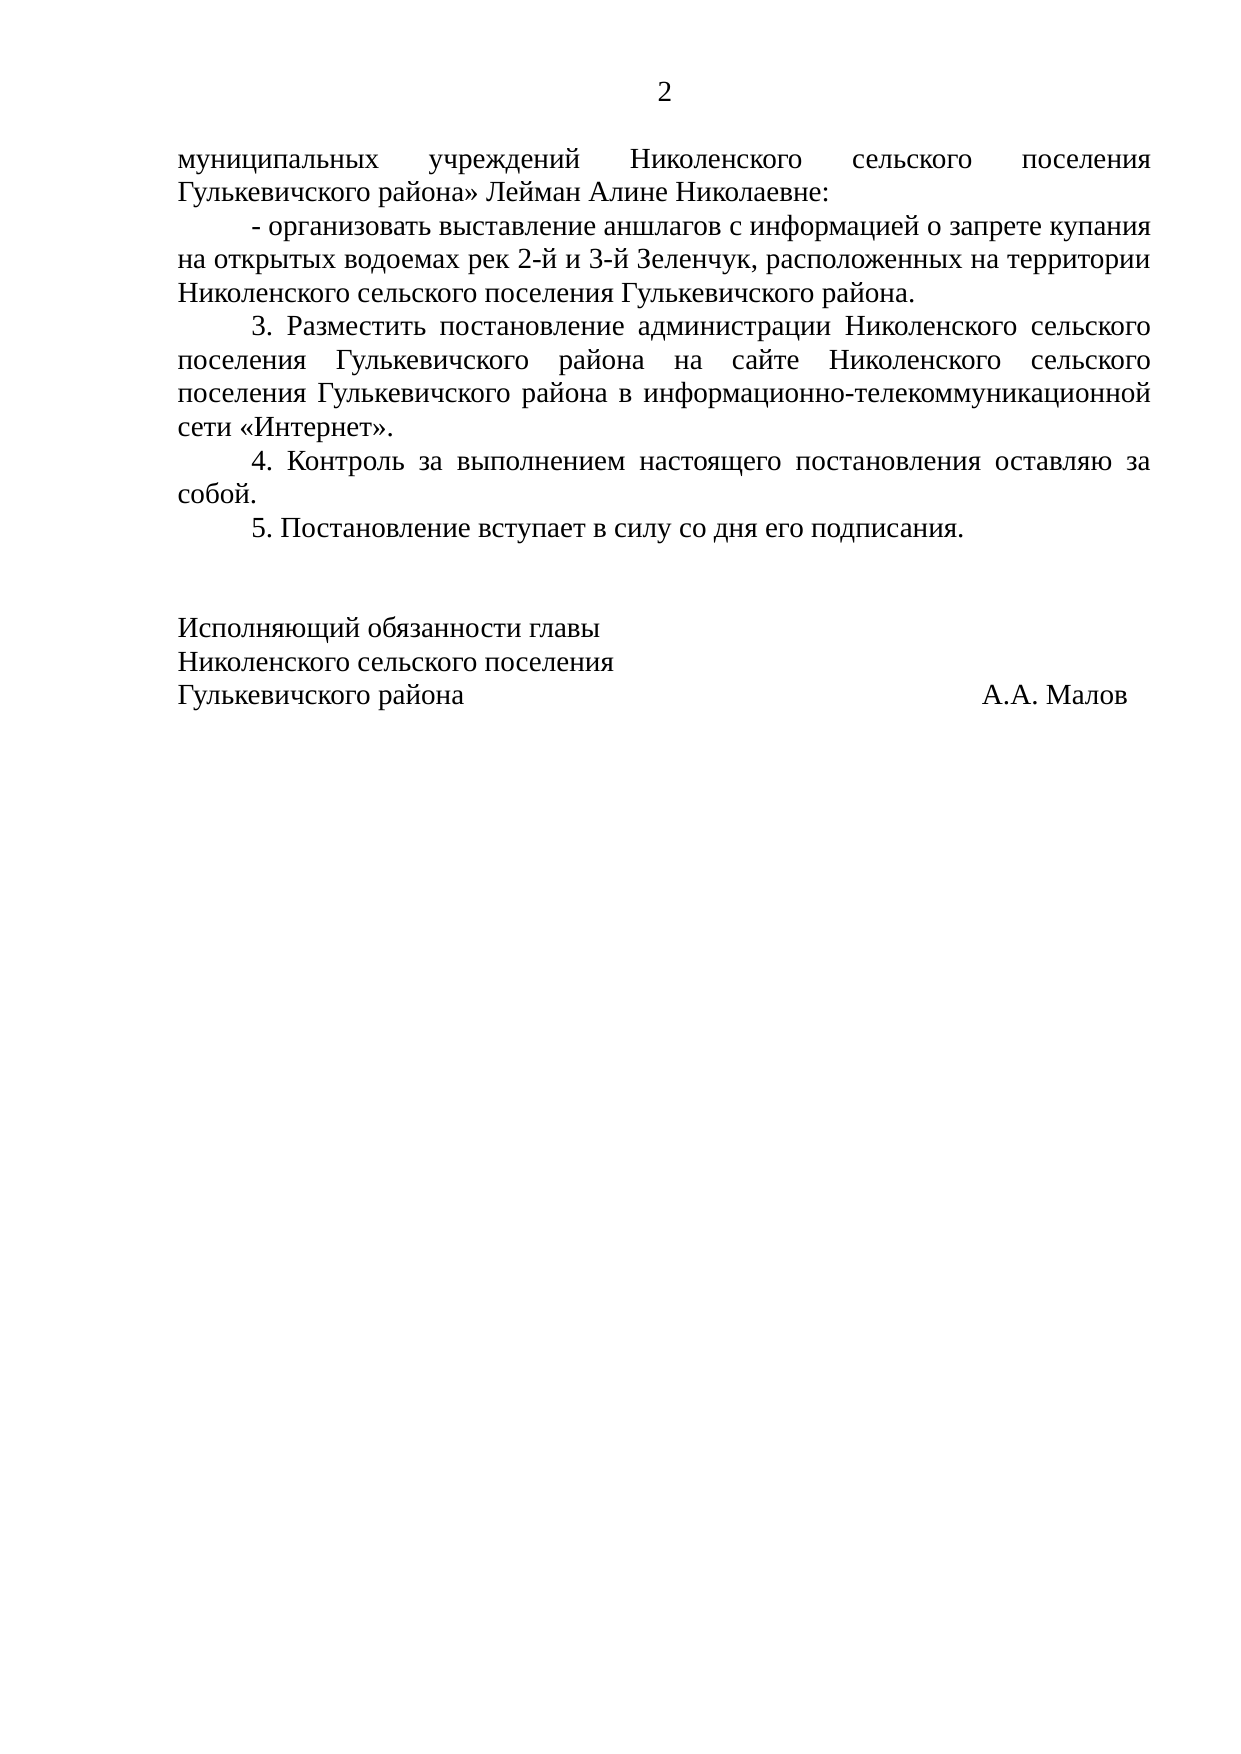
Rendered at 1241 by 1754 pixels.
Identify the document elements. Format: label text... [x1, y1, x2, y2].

text 4. Контроль за выполнением настоящего постановления оставляю за собой. [177, 443, 1152, 510]
text 3. Разместить постановление администрации Николенского сельского поселения Гулькевичского района на сайте Николенского сельского поселения Гулькевичского района в информационно-телекоммуникационной сети «Интернет». [177, 308, 1152, 443]
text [177, 141, 1152, 208]
text Исполняющий обязанности главы [177, 610, 1152, 644]
text Николенского сельского поселения [177, 644, 1152, 677]
text - организовать выставление аншлагов с информацией о запрете купания на открытых водоемах рек 2-й и 3-й Зеленчук, расположенных на территории Николенского сельского поселения Гулькевичского района. [177, 208, 1152, 308]
text 5. Постановление вступает в силу со дня его подписания. [177, 510, 1152, 543]
text Гулькевичского района А.А. Малов [177, 677, 1152, 711]
